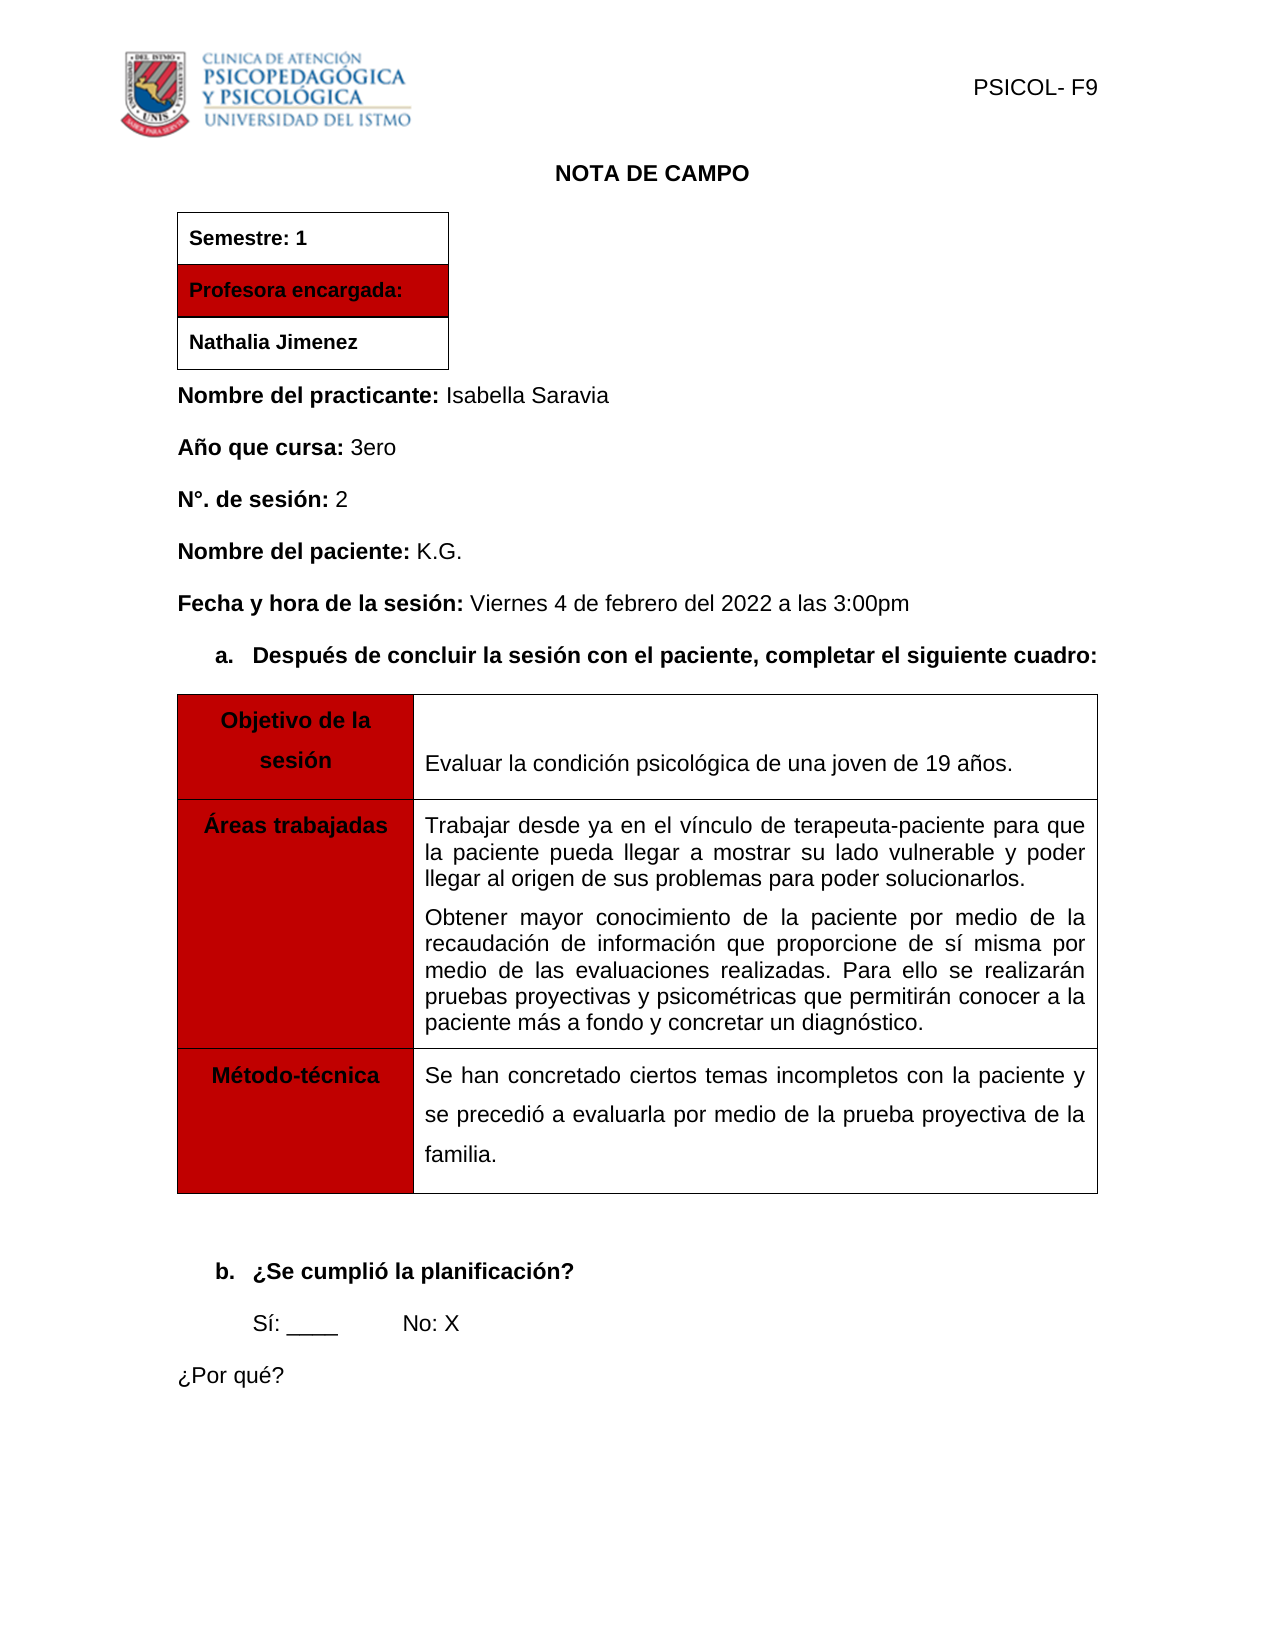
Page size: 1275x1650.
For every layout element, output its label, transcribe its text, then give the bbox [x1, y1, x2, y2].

table_cell Profesora encargada: [178, 265, 448, 316]
list Después de concluir la sesión con el paciente, completar el siguiente cuadro: [215, 642, 1127, 668]
table_cell Método-técnica [178, 1049, 413, 1193]
table_cell Nathalia Jimenez [178, 318, 448, 368]
text Año que cursa: 3ero [177, 434, 1127, 460]
table_cell Trabajar desde ya en el vínculo de terapeuta-paciente para que la paciente pueda llegar a mostrar su lado vulnerable y poder llegar al origen de sus problemas para poder solucionarlos. Obtener mayor conocimiento de la paciente por medio de la recaudación de información que proporcione de sí misma por medio de las evaluaciones realizadas. Para ello se realizarán pruebas proyectivas y psicométricas que permitirán conocer a la paciente más a fondo y concretar un diagnóstico. [414, 800, 1097, 1048]
table_header Objetivo de la sesión [178, 695, 413, 799]
text Nombre del paciente: K.G. [177, 538, 1127, 564]
table_header Semestre: 1 [178, 213, 448, 264]
picture [65, 20, 437, 148]
list ¿Se cumplió la planificación? [215, 1258, 1127, 1284]
text Nombre del practicante: Isabella Saravia [177, 382, 1127, 408]
text Sí: ____ No: X [252, 1310, 1127, 1337]
text ¿Por qué? [177, 1362, 1127, 1388]
table_cell Áreas trabajadas [178, 800, 413, 1048]
table_header Evaluar la condición psicológica de una joven de 19 años. [414, 695, 1097, 799]
text Fecha y hora de la sesión: Viernes 4 de febrero del 2022 a las 3:00pm [177, 590, 1127, 616]
text NOTA DE CAMPO [177, 160, 1127, 187]
text N°. de sesión: 2 [177, 486, 1127, 512]
table_cell Se han concretado ciertos temas incompletos con la paciente y se precedió a evaluarla por medio de la prueba proyectiva de la familia. [414, 1049, 1097, 1193]
